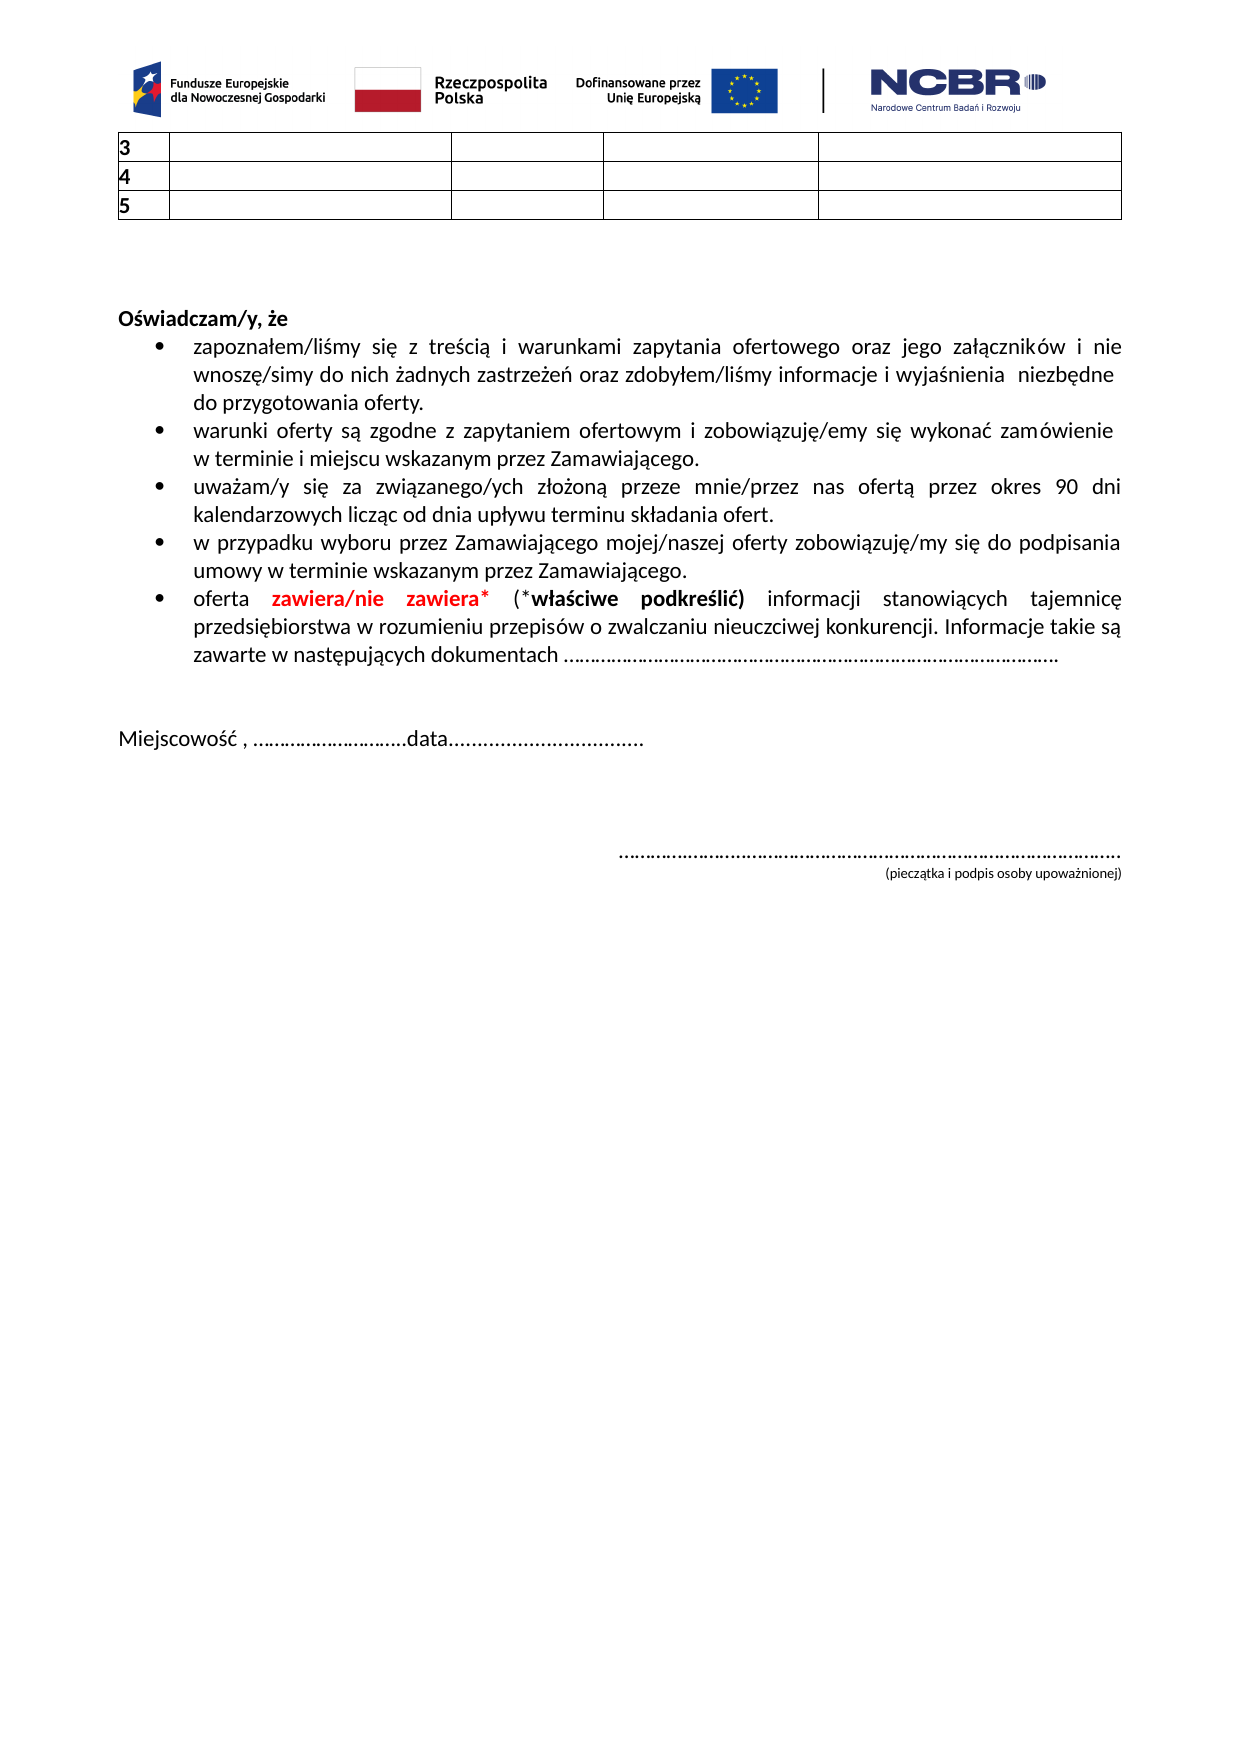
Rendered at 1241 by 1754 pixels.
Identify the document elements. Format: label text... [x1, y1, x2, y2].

table_cell [819, 191, 1121, 219]
table_cell 5 [119, 191, 169, 219]
table_cell [452, 133, 603, 161]
text ………….………..…………………………………………………………….. [118, 836, 1122, 864]
table_cell [452, 191, 603, 219]
text Miejscowość , ………………………..data.................................. [118, 724, 1122, 752]
picture [118, 46, 1063, 132]
list zapoznałem/liśmy się z treścią i warunkami zapytania ofertowego oraz jego załączników i nie wnoszę/simy do nich żadnych zastrzeżeń oraz zdobyłem/liśmy informacje i wyjaśnienia niezbędne do przygotowania oferty. [156, 332, 1122, 416]
table_cell 3 [119, 133, 169, 161]
table_cell [452, 162, 603, 190]
text Oświadczam/y, że [118, 304, 1122, 332]
list w przypadku wyboru przez Zamawiającego mojej/naszej oferty zobowiązuję/my się do podpisania umowy w terminie wskazanym przez Zamawiającego. [156, 528, 1122, 584]
table_cell [170, 191, 451, 219]
table_cell [819, 162, 1121, 190]
table_cell [604, 191, 818, 219]
table_cell [170, 133, 451, 161]
table_cell [604, 162, 818, 190]
table_cell [604, 133, 818, 161]
text (pieczątka i podpis osoby upoważnionej) [118, 864, 1122, 895]
list uważam/y się za związanego/ych złożoną przeze mnie/przez nas ofertą przez okres 90 dni kalendarzowych licząc od dnia upływu terminu składania ofert. [156, 472, 1122, 528]
table_cell [170, 162, 451, 190]
table_cell 4 [119, 162, 169, 190]
list oferta zawiera/nie zawiera* (*właściwe podkreślić) informacji stanowiących tajemnicę przedsiębiorstwa w rozumieniu przepisów o zwalczaniu nieuczciwej konkurencji. Informacje takie są zawarte w następujących dokumentach …………………………………………………………………………………. [156, 584, 1122, 668]
table_cell [819, 133, 1121, 161]
list warunki oferty są zgodne z zapytaniem ofertowym i zobowiązuję/emy się wykonać zamówienie w terminie i miejscu wskazanym przez Zamawiającego. [156, 416, 1122, 472]
